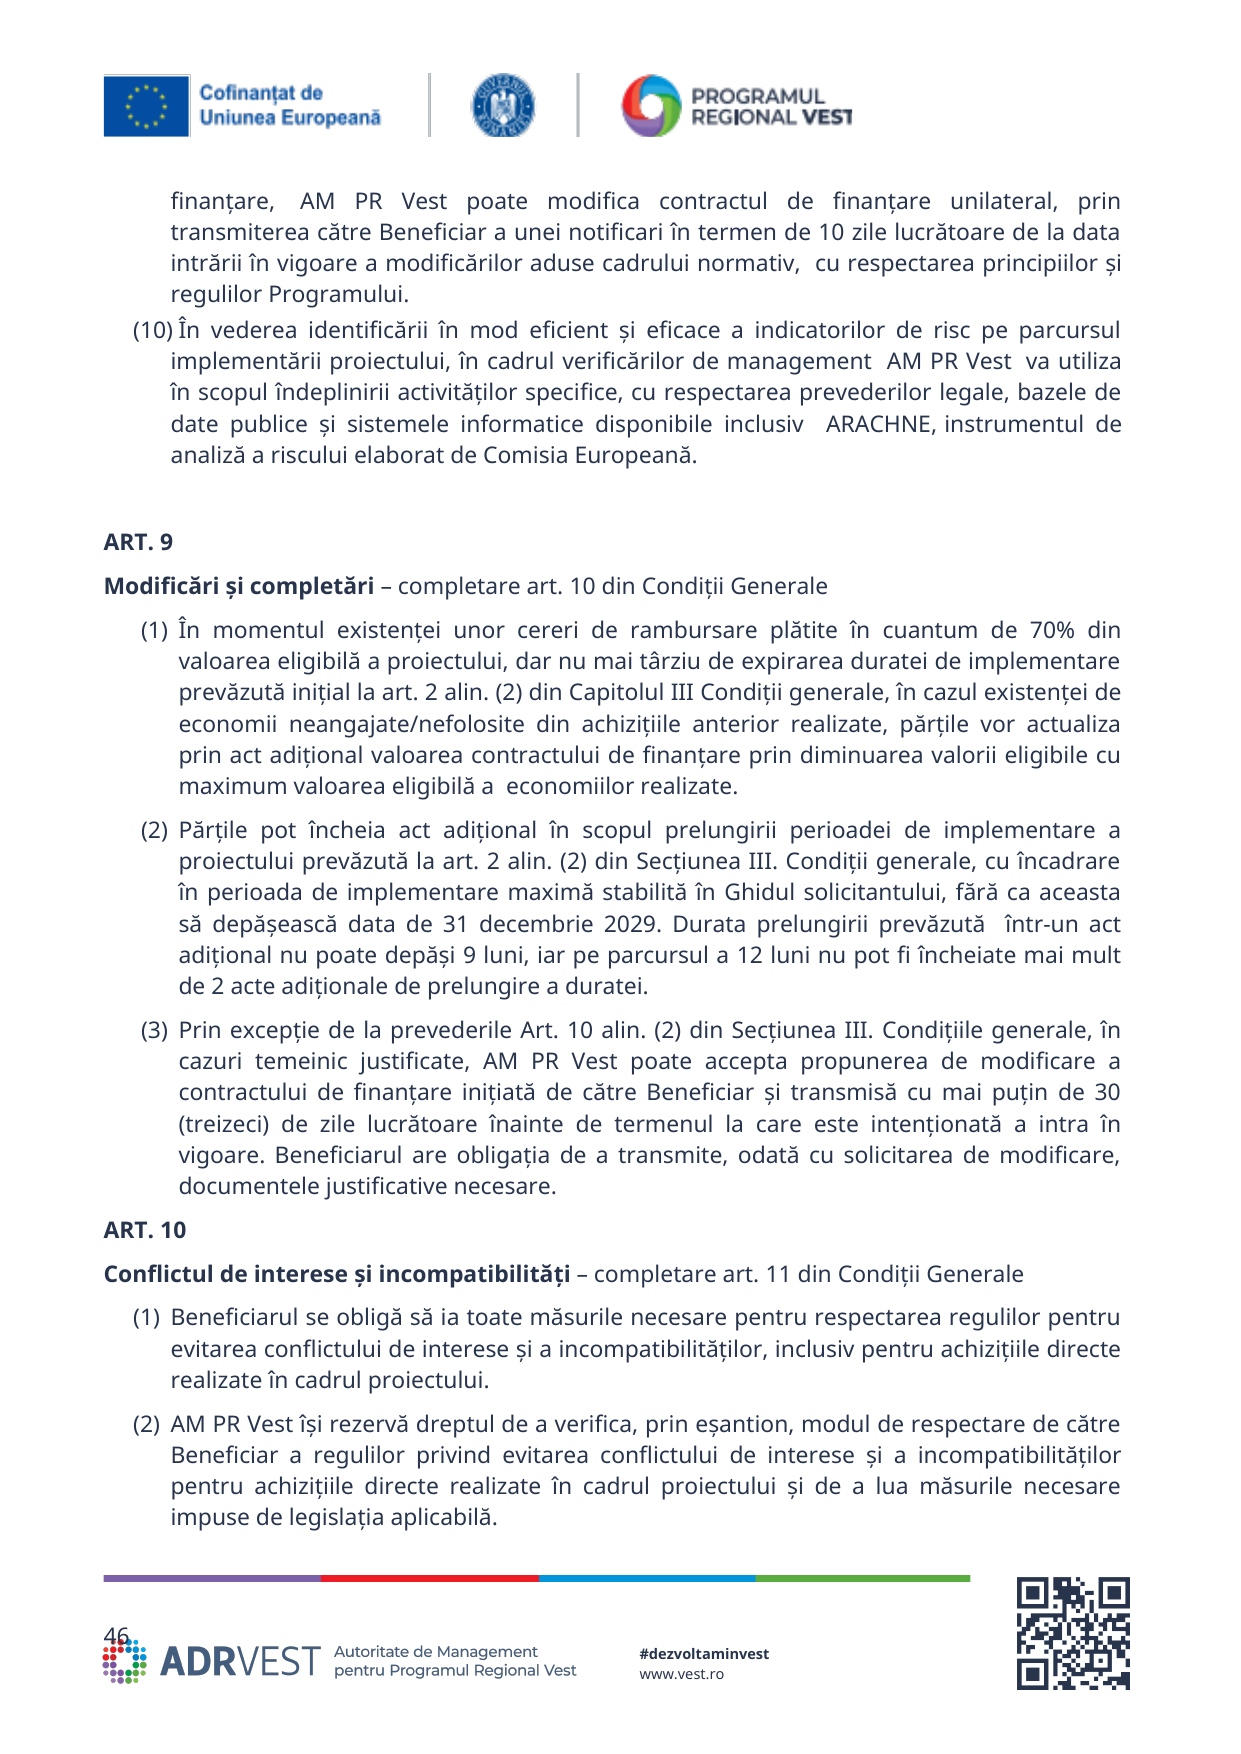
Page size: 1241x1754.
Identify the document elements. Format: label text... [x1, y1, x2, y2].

text ART. 9 [103, 526, 1122, 557]
list Părțile pot încheia act adițional în scopul prelungirii perioadei de implementare a proiectului prevăzută la art. 2 alin. (2) din Secțiunea III. Condiții generale, cu încadrare în perioada de implementare maximă stabilită în Ghidul solicitantului, fără ca aceasta să depăşească data de 31 decembrie 2029. Durata prelungirii prevăzută într-un act adițional nu poate depăși 9 luni, iar pe parcursul a 12 luni nu pot fi încheiate mai mult de 2 acte adiționale de prelungire a duratei. [141, 814, 1122, 1001]
text ART. 10 [103, 1214, 1122, 1245]
text Modificări și completări – completare art. 10 din Condiții Generale [103, 570, 1122, 601]
text Conflictul de interese și incompatibilități – completare art. 11 din Condiții Generale [103, 1257, 1122, 1289]
list Prin excepție de la prevederile Art. 10 alin. (2) din Secțiunea III. Condițiile generale, în cazuri temeinic justificate, AM PR Vest poate accepta propunerea de modificare a contractului de finanțare inițiată de către Beneficiar și transmisă cu mai puțin de 30 (treizeci) de zile lucrătoare înainte de termenul la care este intenționată a intra în vigoare. Beneficiarul are obligația de a transmite, odată cu solicitarea de modificare, documentele justificative necesare. [141, 1014, 1122, 1201]
list Beneficiarul se obligă să ia toate măsurile necesare pentru respectarea regulilor pentru evitarea conflictului de interese și a incompatibilităților, inclusiv pentru achizițiile directe realizate în cadrul proiectului. [133, 1301, 1122, 1395]
list În vederea identificării în mod eficient și eficace a indicatorilor de risc pe parcursul implementării proiectului, în cadrul verificărilor de management AM PR Vest va utiliza în scopul îndeplinirii activităților specifice, cu respectarea prevederilor legale, bazele de date publice și sistemele informatice disponibile inclusiv ARACHNE, instrumentul de analiză a riscului elaborat de Comisia Europeană. [133, 314, 1122, 470]
picture [93, 1636, 582, 1687]
picture [119, 1636, 126, 1643]
list În momentul existenței unor cereri de rambursare plătite în cuantum de 70% din valoarea eligibilă a proiectului, dar nu mai târziu de expirarea duratei de implementare prevăzută inițial la art. 2 alin. (2) din Capitolul III Condiții generale, în cazul existenței de economii neangajate/nefolosite din achizițiile anterior realizate, părțile vor actualiza prin act adițional valoarea contractului de finanțare prin diminuarea valorii eligibile cu maximum valoarea eligibilă a economiilor realizate. [141, 614, 1122, 801]
list AM PR Vest își rezervă dreptul de a verifica, prin eșantion, modul de respectare de către Beneficiar a regulilor privind evitarea conflictului de interese și a incompatibilităților pentru achizițiile directe realizate în cadrul proiectului și de a lua măsurile necesare impuse de legislația aplicabilă. [133, 1407, 1122, 1532]
picture [1008, 1568, 1139, 1699]
